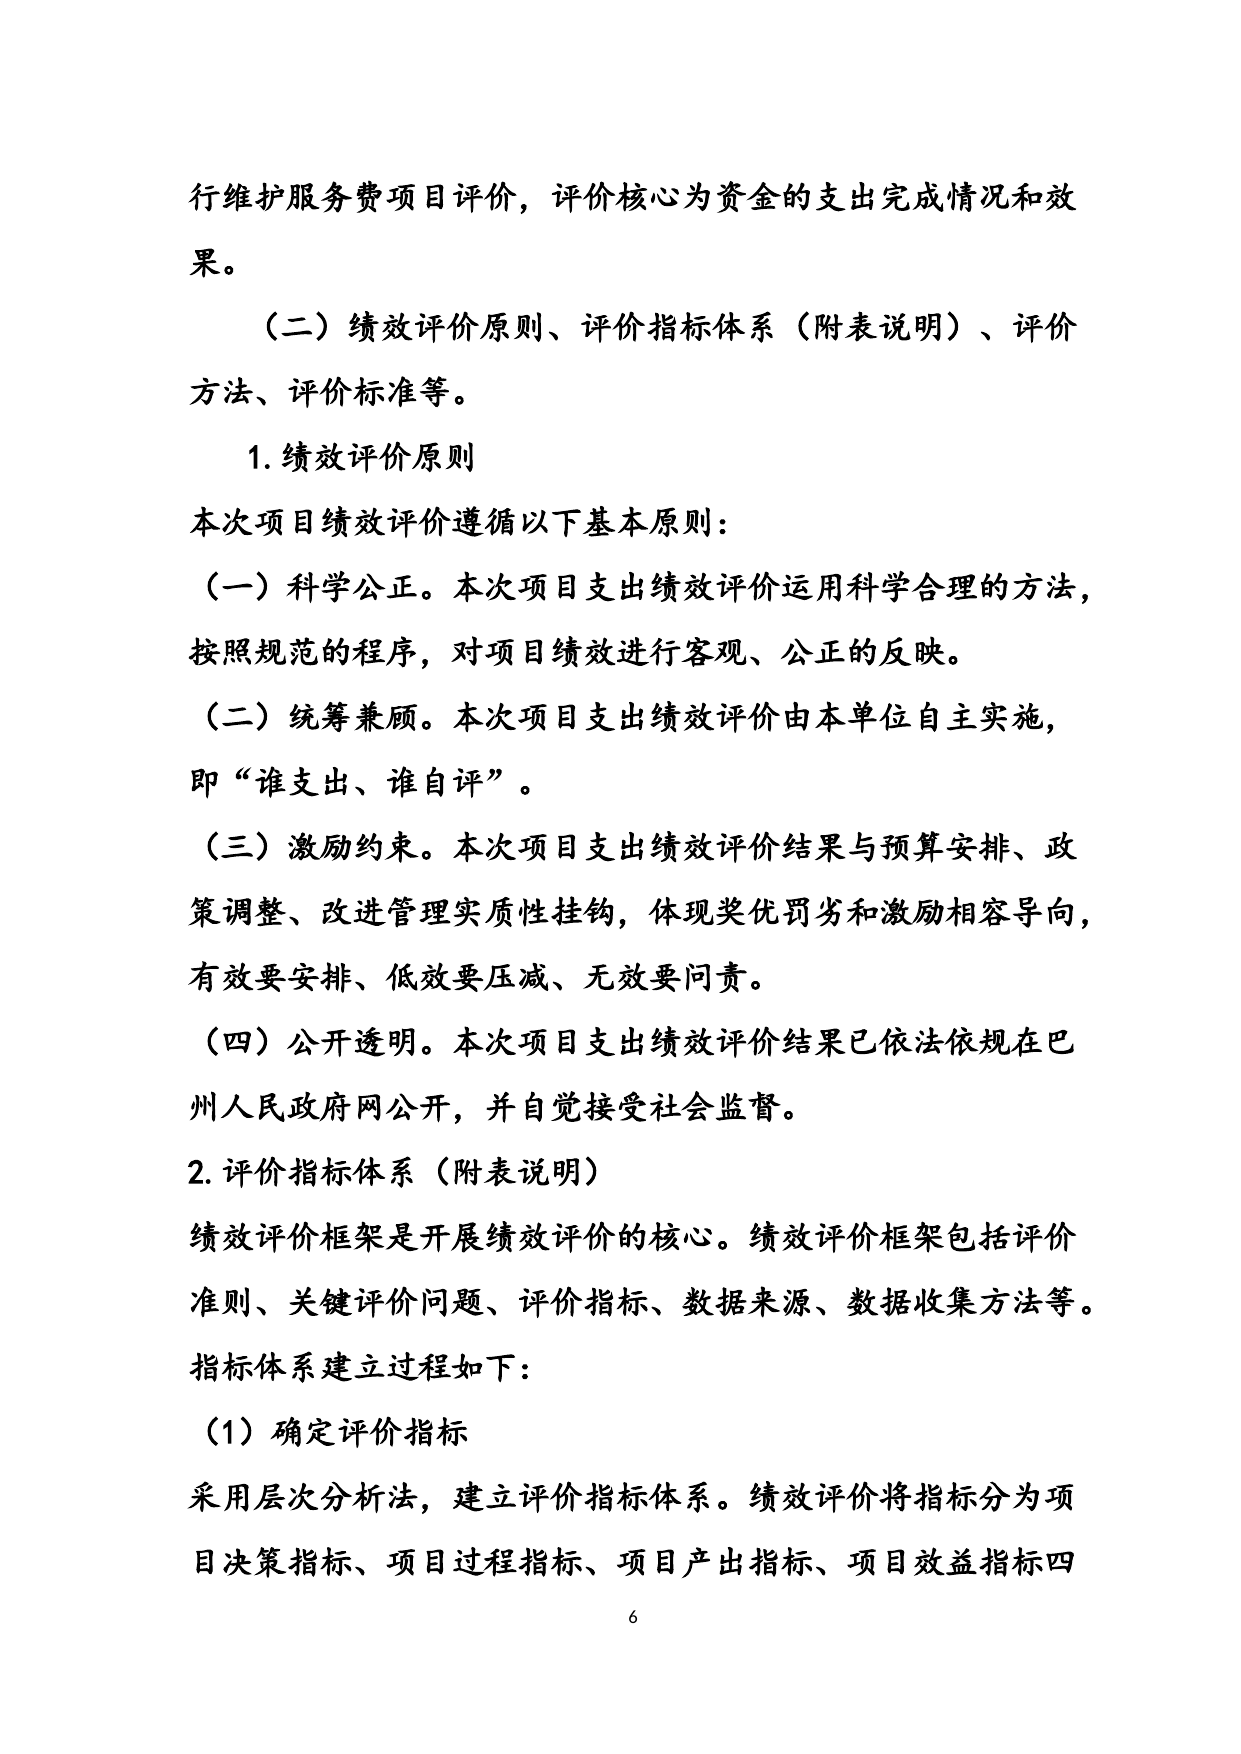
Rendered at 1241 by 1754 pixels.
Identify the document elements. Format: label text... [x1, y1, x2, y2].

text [187, 422, 1078, 1592]
text （二）绩效评价原则、评价指标体系（附表说明）、评价方法、评价标准等。 [187, 292, 1078, 422]
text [187, 162, 1078, 292]
